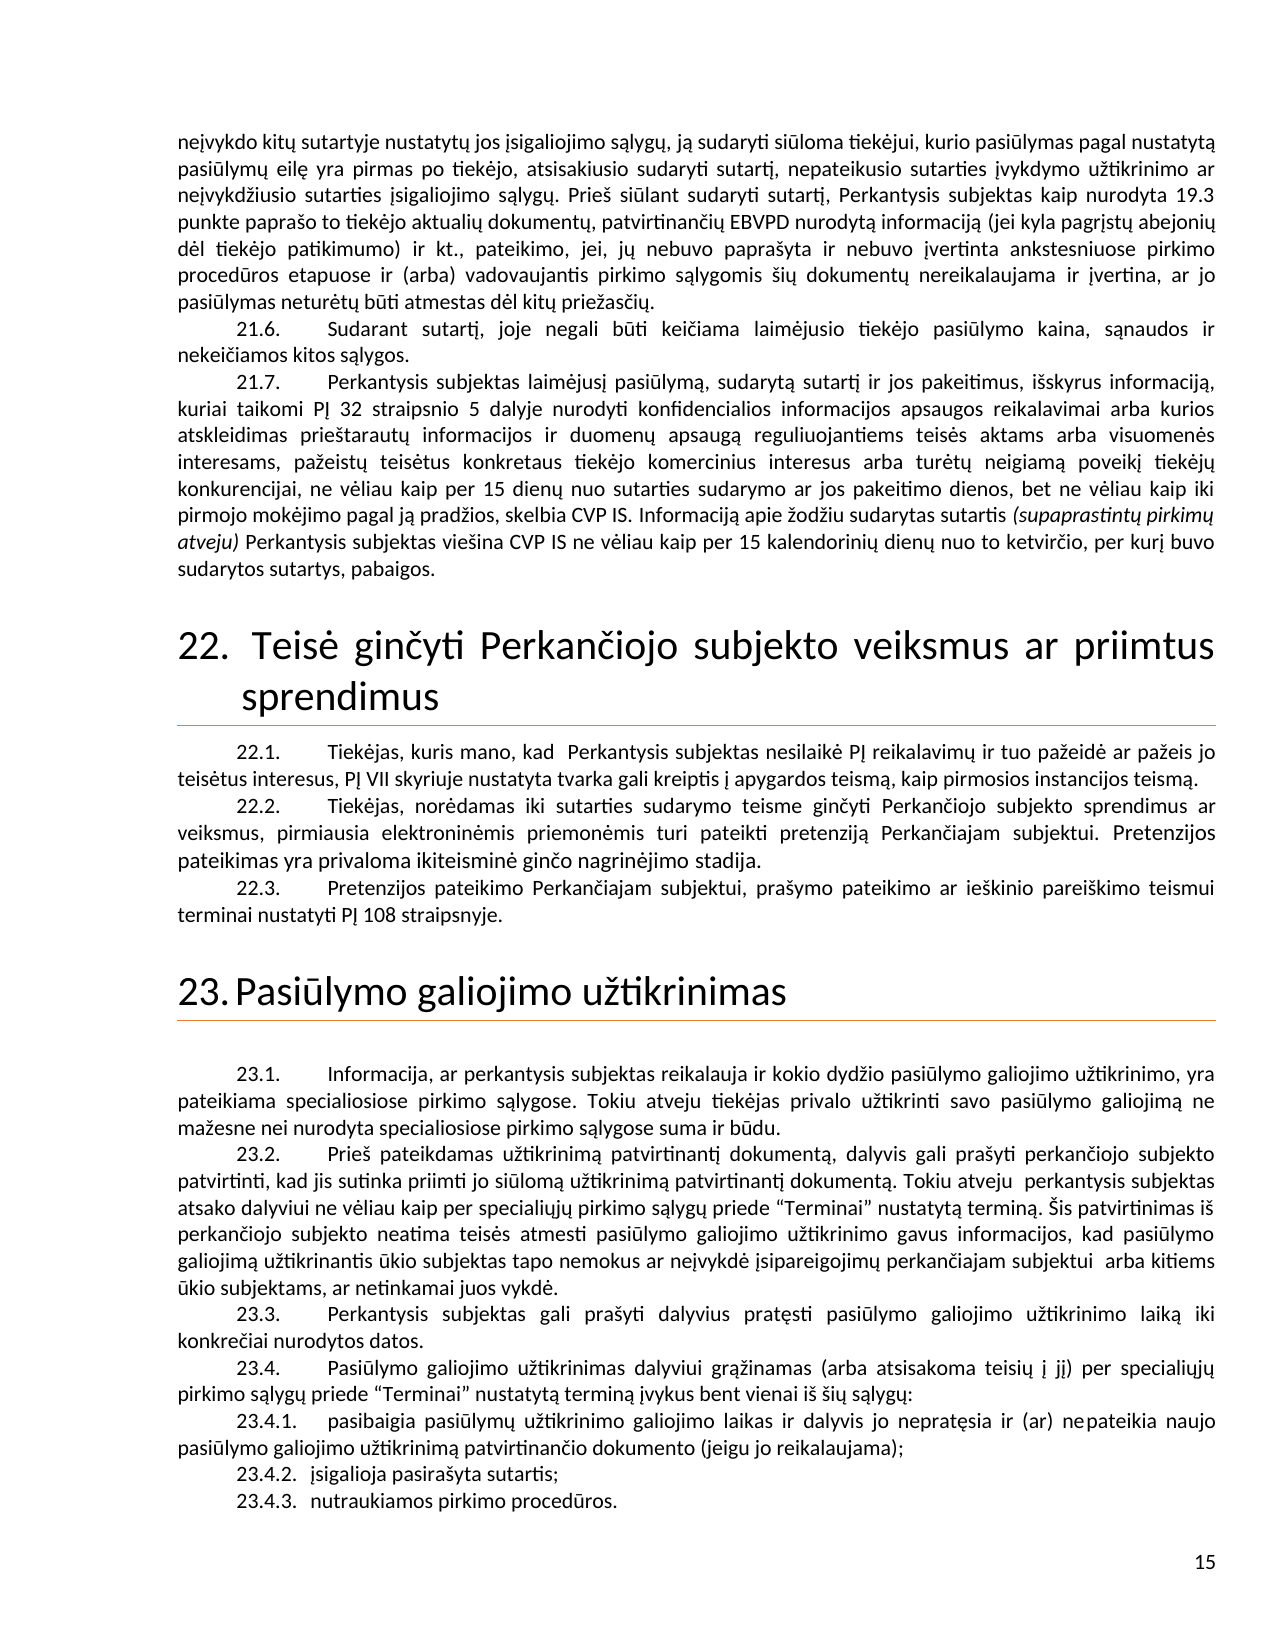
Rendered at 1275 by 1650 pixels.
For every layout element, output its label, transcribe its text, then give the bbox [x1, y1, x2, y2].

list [177, 128, 1216, 315]
list Informacija, ar perkantysis subjektas reikalauja ir kokio dydžio pasiūlymo galiojimo užtikrinimo, yra pateikiama specialiosiose pirkimo sąlygose. Tokiu atveju tiekėjas privalo užtikrinti savo pasiūlymo galiojimą ne mažesne nei nurodyta specialiosiose pirkimo sąlygose suma ir būdu. [177, 1060, 1216, 1140]
subtitle Teisė ginčyti Perkančiojo subjekto veiksmus ar priimtus sprendimus [177, 619, 1216, 725]
list nutraukiamos pirkimo procedūros. [236, 1487, 1216, 1514]
list Tiekėjas, kuris mano, kad Perkantysis subjektas nesilaikė PĮ reikalavimų ir tuo pažeidė ar pažeis jo teisėtus interesus, PĮ VII skyriuje nustatyta tvarka gali kreiptis į apygardos teismą, kaip pirmosios instancijos teismą. [177, 738, 1216, 792]
list Tiekėjas, norėdamas iki sutarties sudarymo teisme ginčyti Perkančiojo subjekto sprendimus ar veiksmus, pirmiausia elektroninėmis priemonėmis turi pateikti pretenziją Perkančiajam subjektui. Pretenzijos pateikimas yra privaloma ikiteisminė ginčo nagrinėjimo stadija. [177, 792, 1216, 874]
list įsigalioja pasirašyta sutartis; [236, 1460, 1216, 1487]
list Pretenzijos pateikimo Perkančiajam subjektui, prašymo pateikimo ar ieškinio pareiškimo teismui terminai nustatyti PĮ 108 straipsnyje. [177, 874, 1216, 928]
subtitle Pasiūlymo galiojimo užtikrinimas [177, 965, 1216, 1020]
list Pasiūlymo galiojimo užtikrinimas dalyviui grąžinamas (arba atsisakoma teisių į jį) per specialiųjų pirkimo sąlygų priede “Terminai” nustatytą terminą įvykus bent vienai iš šių sąlygų: [177, 1354, 1216, 1407]
list Perkantysis subjektas gali prašyti dalyvius pratęsti pasiūlymo galiojimo užtikrinimo laiką iki konkrečiai nurodytos datos. [177, 1300, 1216, 1354]
list Prieš pateikdamas užtikrinimą patvirtinantį dokumentą, dalyvis gali prašyti perkančiojo subjekto patvirtinti, kad jis sutinka priimti jo siūlomą užtikrinimą patvirtinantį dokumentą. Tokiu atveju perkantysis subjektas atsako dalyviui ne vėliau kaip per specialiųjų pirkimo sąlygų priede “Terminai” nustatytą terminą. Šis patvirtinimas iš perkančiojo subjekto neatima teisės atmesti pasiūlymo galiojimo užtikrinimo gavus informacijos, kad pasiūlymo galiojimą užtikrinantis ūkio subjektas tapo nemokus ar neįvykdė įsipareigojimų perkančiajam subjektui arba kitiems ūkio subjektams, ar netinkamai juos vykdė. [177, 1140, 1216, 1300]
list Perkantysis subjektas laimėjusį pasiūlymą, sudarytą sutartį ir jos pakeitimus, išskyrus informaciją, kuriai taikomi PĮ 32 straipsnio 5 dalyje nurodyti konfidencialios informacijos apsaugos reikalavimai arba kurios atskleidimas prieštarautų informacijos ir duomenų apsaugą reguliuojantiems teisės aktams arba visuomenės interesams, pažeistų teisėtus konkretaus tiekėjo komercinius interesus arba turėtų neigiamą poveikį tiekėjų konkurencijai, ne vėliau kaip per 15 dienų nuo sutarties sudarymo ar jos pakeitimo dienos, bet ne vėliau kaip iki pirmojo mokėjimo pagal ją pradžios, skelbia CVP IS. Informaciją apie žodžiu sudarytas sutartis (supaprastintų pirkimų atveju) Perkantysis subjektas viešina CVP IS ne vėliau kaip per 15 kalendorinių dienų nuo to ketvirčio, per kurį buvo sudarytos sutartys, pabaigos. [177, 368, 1216, 582]
list pasibaigia pasiūlymų užtikrinimo galiojimo laikas ir dalyvis jo nepratęsia ir (ar) nepateikia naujo pasiūlymo galiojimo užtikrinimą patvirtinančio dokumento (jeigu jo reikalaujama); [177, 1407, 1216, 1460]
list Sudarant sutartį, joje negali būti keičiama laimėjusio tiekėjo pasiūlymo kaina, sąnaudos ir nekeičiamos kitos sąlygos. [177, 315, 1216, 368]
